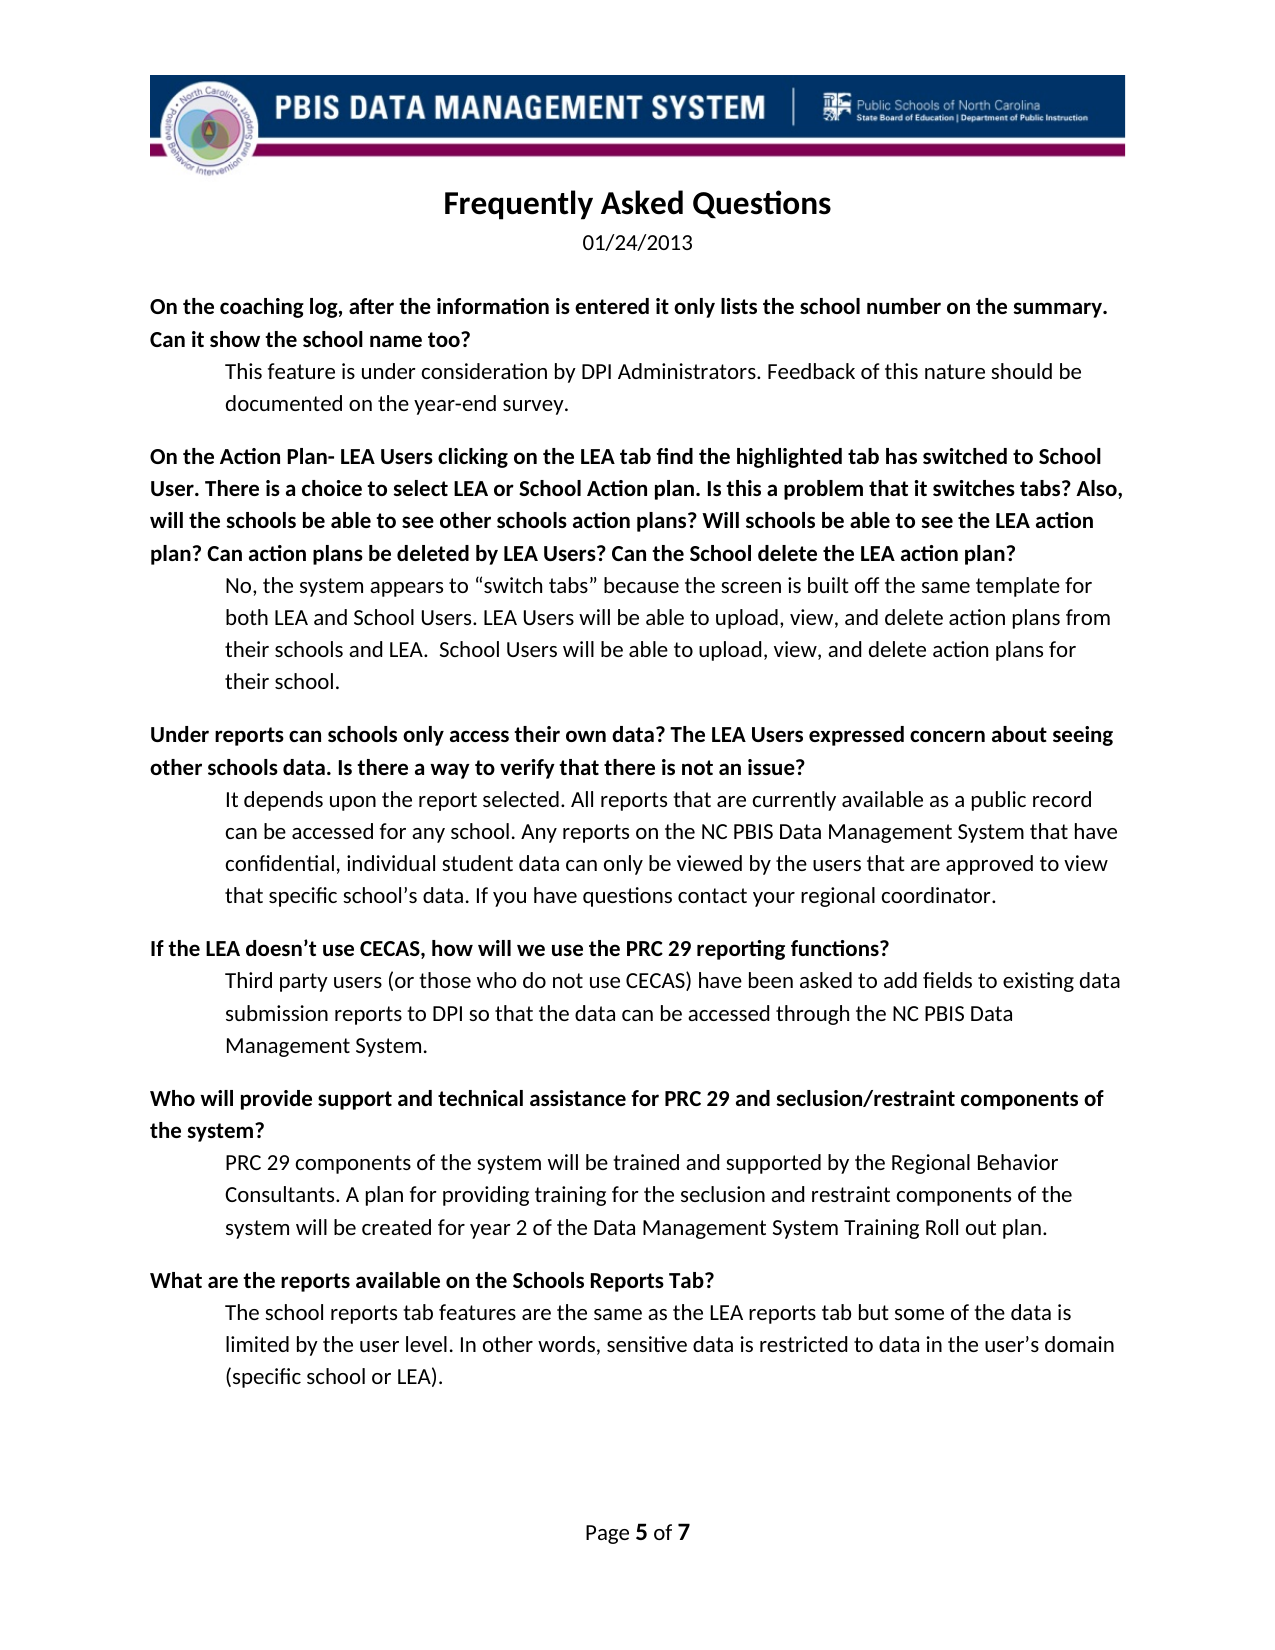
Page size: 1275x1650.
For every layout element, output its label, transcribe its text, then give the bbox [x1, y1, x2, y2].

picture [150, 75, 1125, 182]
text It depends upon the report selected. All reports that are currently available as a public record can be accessed for any school. Any reports on the NC PBIS Data Management System that have confidential, individual student data can only be viewed by the users that are approved to view that specific school’s data. If you have questions contact your regional coordinator. [225, 785, 1125, 909]
text This feature is under consideration by DPI Administrators. Feedback of this nature should be documented on the year-end survey. [225, 357, 1125, 417]
text No, the system appears to “switch tabs” because the screen is built off the same template for both LEA and School Users. LEA Users will be able to upload, view, and delete action plans from their schools and LEA. School Users will be able to upload, view, and delete action plans for their school. [225, 571, 1125, 695]
subtitle What are the reports available on the Schools Reports Tab? [150, 1266, 1125, 1294]
subtitle On the coaching log, after the information is entered it only lists the school number on the summary. Can it show the school name too? [150, 292, 1125, 353]
subtitle If the LEA doesn’t use CECAS, how will we use the PRC 29 reporting functions? [150, 934, 1125, 962]
subtitle Who will provide support and technical assistance for PRC 29 and seclusion/restraint components of the system? [150, 1084, 1125, 1144]
text Third party users (or those who do not use CECAS) have been asked to add fields to existing data submission reports to DPI so that the data can be accessed through the NC PBIS Data Management System. [225, 967, 1125, 1059]
text PRC 29 components of the system will be trained and supported by the Regional Behavior Consultants. A plan for providing training for the seclusion and restraint components of the system will be created for year 2 of the Data Management System Training Roll out plan. [225, 1148, 1125, 1241]
subtitle On the Action Plan- LEA Users clicking on the LEA tab find the highlighted tab has switched to School User. There is a choice to select LEA or School Action plan. Is this a problem that it switches tabs? Also, will the schools be able to see other schools action plans? Will schools be able to see the LEA action plan? Can action plans be deleted by LEA Users? Can the School delete the LEA action plan? [150, 442, 1125, 567]
subtitle Under reports can schools only access their own data? The LEA Users expressed concern about seeing other schools data. Is there a way to verify that there is not an issue? [150, 720, 1125, 781]
text The school reports tab features are the same as the LEA reports tab but some of the data is limited by the user level. In other words, sensitive data is restricted to data in the user’s domain (specific school or LEA). [225, 1298, 1125, 1390]
